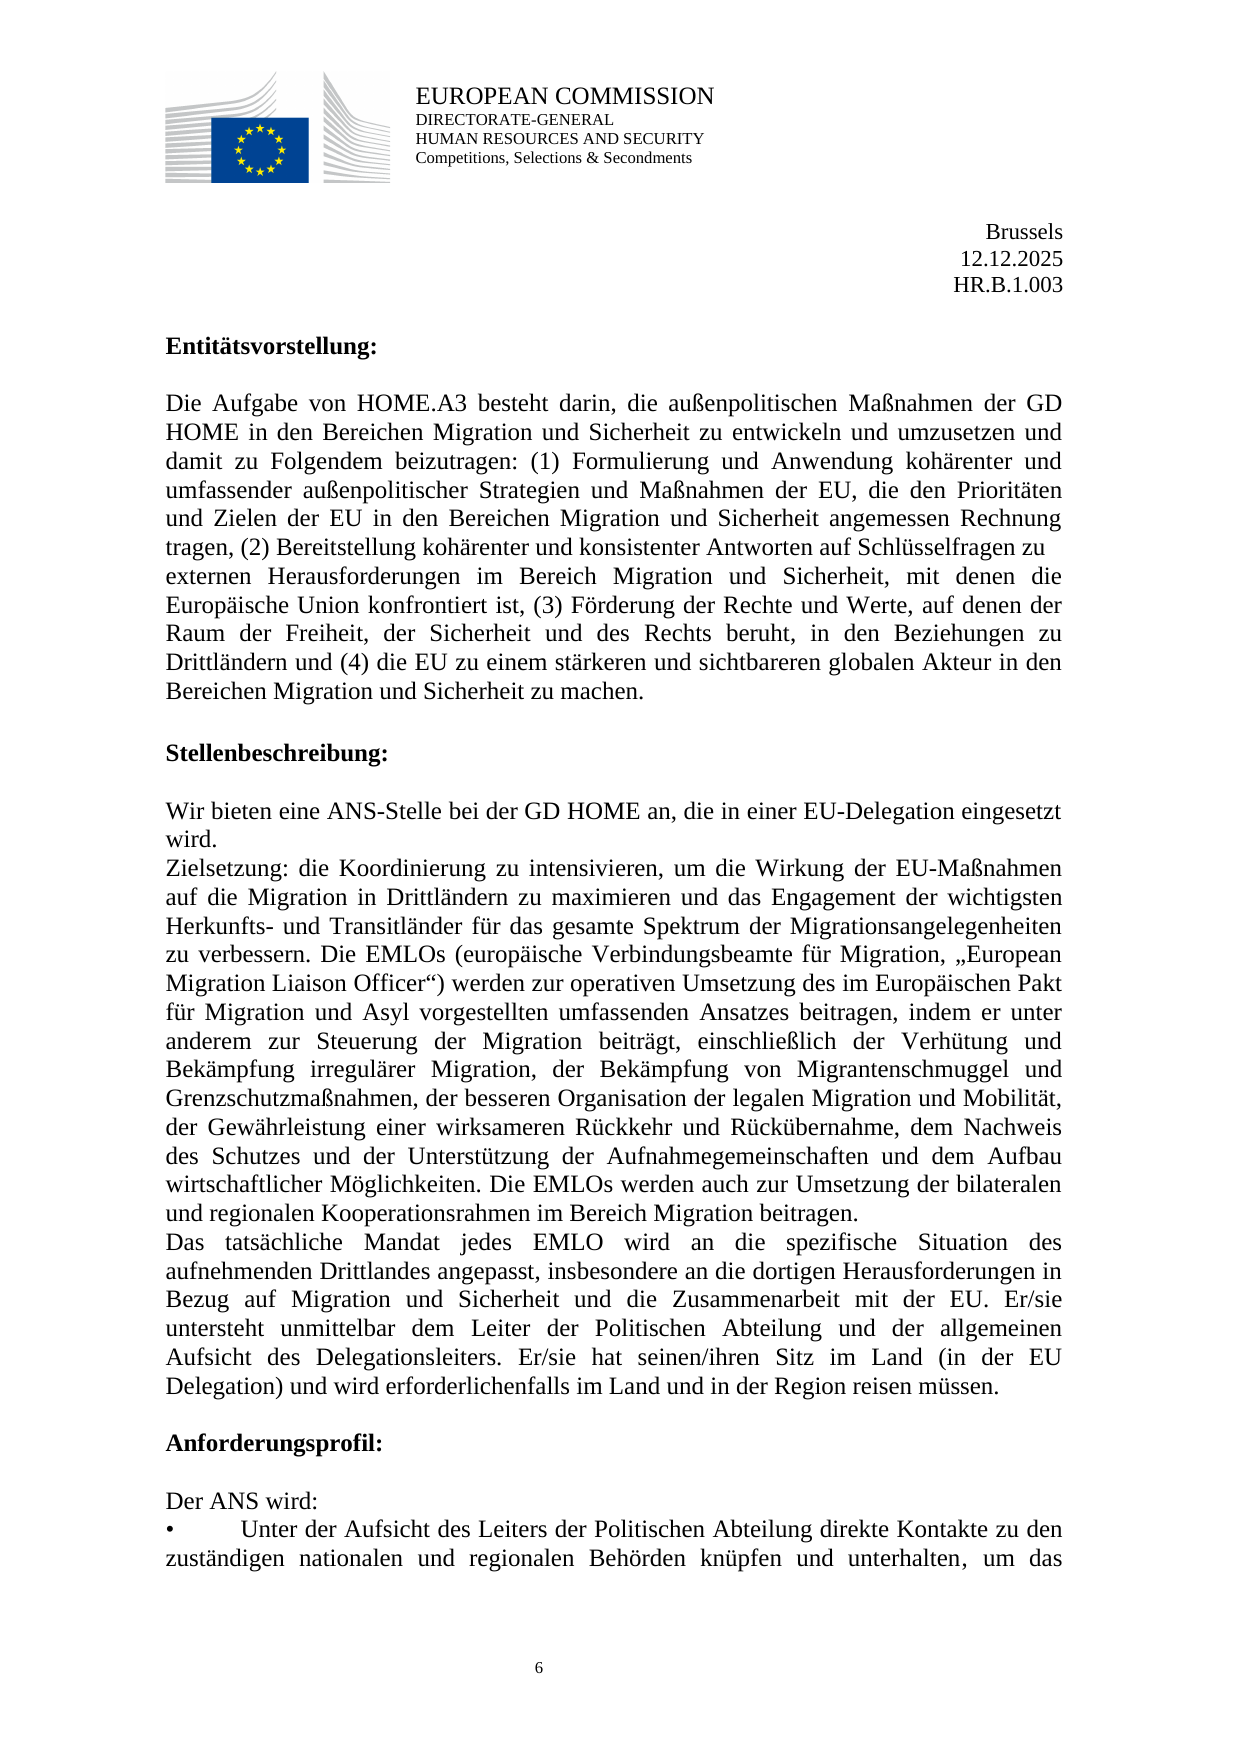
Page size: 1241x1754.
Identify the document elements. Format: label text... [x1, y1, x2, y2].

text Entitätsvorstellung: [165, 331, 1063, 360]
text 12.12.2025 [165, 245, 1063, 271]
text Wir bieten eine ANS-Stelle bei der GD HOME an, die in einer EU-Delegation eingesetzt wird. [165, 796, 1063, 853]
text Das tatsächliche Mandat jedes EMLO wird an die spezifische Situation des aufnehmenden Drittlandes angepasst, insbesondere an die dortigen Herausforderungen in Bezug auf Migration und Sicherheit und die Zusammenarbeit mit der EU. Er/sie untersteht unmittelbar dem Leiter der Politischen Abteilung und der allgemeinen Aufsicht des Delegationsleiters. Er/sie hat seinen/ihren Sitz im Land (in der EU Delegation) und wird erforderlichenfalls im Land und in der Region reisen müssen. [165, 1227, 1063, 1399]
picture [165, 71, 391, 183]
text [165, 1514, 1063, 1572]
text HR.B.1.003 [165, 271, 1063, 297]
text Stellenbeschreibung: [165, 738, 1063, 767]
text Brussels [165, 134, 1063, 245]
text Der ANS wird: [165, 1486, 1063, 1514]
text Zielsetzung: die Koordinierung zu intensivieren, um die Wirkung der EU-Maßnahmen auf die Migration in Drittländern zu maximieren und das Engagement der wichtigsten Herkunfts- und Transitländer für das gesamte Spektrum der Migrationsangelegenheiten zu verbessern. Die EMLOs (europäische Verbindungsbeamte für Migration, „European Migration Liaison Officer“) werden zur operativen Umsetzung des im Europäischen Pakt für Migration und Asyl vorgestellten umfassenden Ansatzes beitragen, indem er unter anderem zur Steuerung der Migration beiträgt, einschließlich der Verhütung und Bekämpfung irregulärer Migration, der Bekämpfung von Migrantenschmuggel und Grenzschutzmaßnahmen, der besseren Organisation der legalen Migration und Mobilität, der Gewährleistung einer wirksameren Rückkehr und Rückübernahme, dem Nachweis des Schutzes und der Unterstützung der Aufnahmegemeinschaften und dem Aufbau wirtschaftlicher Möglichkeiten. Die EMLOs werden auch zur Umsetzung der bilateralen und regionalen Kooperationsrahmen im Bereich Migration beitragen. [165, 853, 1063, 1227]
text Anforderungsprofil: [165, 1428, 1063, 1457]
text externen Herausforderungen im Bereich Migration und Sicherheit, mit denen die Europäische Union konfrontiert ist, (3) Förderung der Rechte und Werte, auf denen der Raum der Freiheit, der Sicherheit und des Rechts beruht, in den Beziehungen zu Drittländern und (4) die EU zu einem stärkeren und sichtbareren globalen Akteur in den Bereichen Migration und Sicherheit zu machen. [165, 561, 1063, 705]
text Die Aufgabe von HOME.A3 besteht darin, die außenpolitischen Maßnahmen der GD HOME in den Bereichen Migration und Sicherheit zu entwickeln und umzusetzen und damit zu Folgendem beizutragen: (1) Formulierung und Anwendung kohärenter und umfassender außenpolitischer Strategien und Maßnahmen der EU, die den Prioritäten und Zielen der EU in den Bereichen Migration und Sicherheit angemessen Rechnung tragen, (2) Bereitstellung kohärenter und konsistenter Antworten auf Schlüsselfragen zu [165, 388, 1063, 561]
